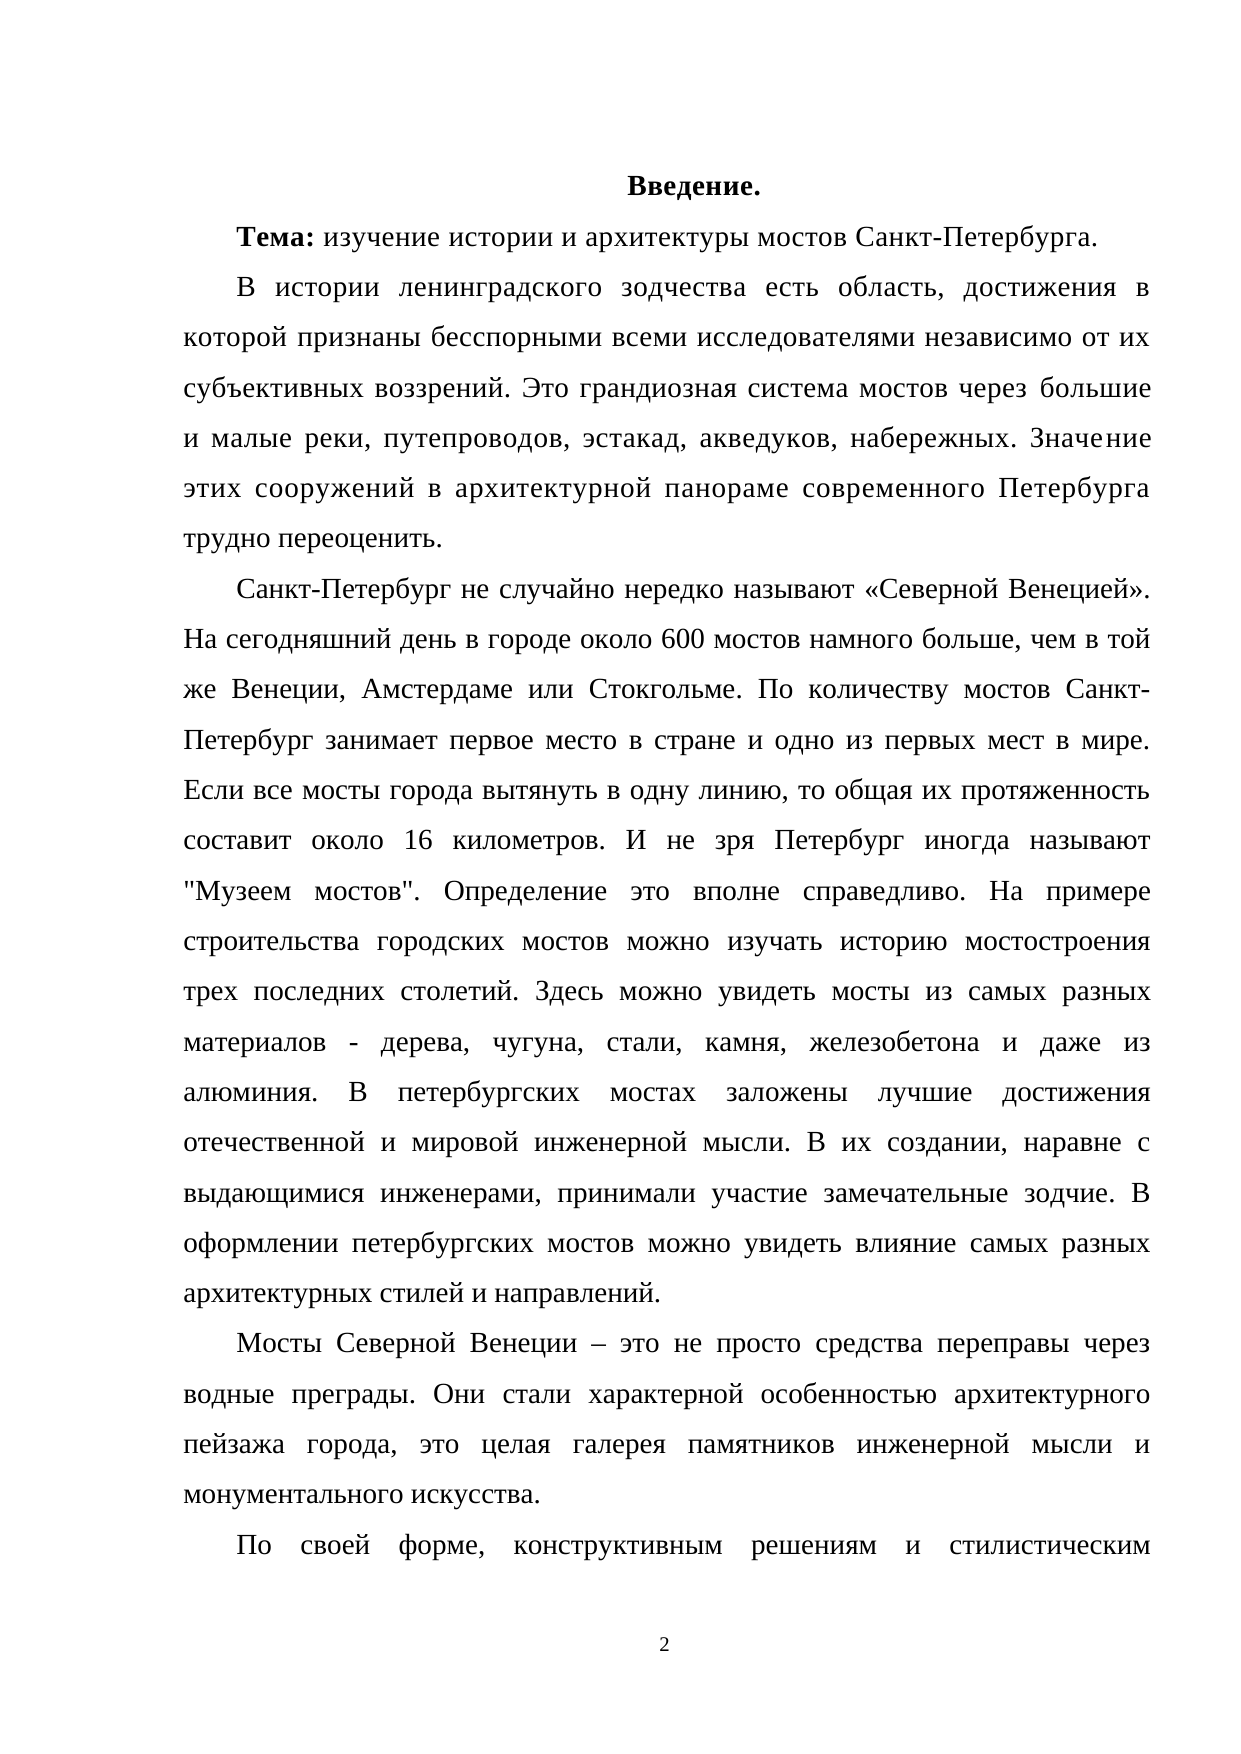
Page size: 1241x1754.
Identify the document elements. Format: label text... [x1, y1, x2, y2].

text Введение. [183, 168, 1152, 202]
text Тема: изучение истории и архитектуры мостов Санкт-Петербурга. [183, 219, 1152, 252]
text В истории ленинградского зодчества есть область, достижения в которой признаны бесспорными всеми исследователями независимо от их субъективных воззрений. Это грандиозная система мостов через большие и малые реки, путепроводов, эстакад, акведуков, набережных. Значение этих сооружений в архитектурной панораме современного Петербурга трудно переоценить. [183, 269, 1152, 554]
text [183, 1527, 1152, 1560]
text Санкт-Петербург не случайно нередко называют «Северной Венецией». На сегодняшний день в городе около 600 мостов намного больше, чем в той же Венеции, Амстердаме или Стокгольме. По количеству мостов Санкт-Петербург занимает первое место в стране и одно из первых мест в мире. Если все мосты города вытянуть в одну линию, то общая их протяженность составит около . И не зря Петербург иногда называют "Музеем мостов". Определение это вполне справедливо. На примере строительства городских мостов можно изучать историю мостостроения трех последних столетий. Здесь можно увидеть мосты из самых разных материалов - дерева, чугуна, стали, камня, железобетона и даже из алюминия. В петербургских мостах заложены лучшие достижения отечественной и мировой инженерной мысли. В их создании, наравне с выдающимися инженерами, принимали участие замечательные зодчие. В оформлении петербургских мостов можно увидеть влияние самых разных архитектурных стилей и направлений. [183, 571, 1152, 1309]
text Мосты Северной Венеции – это не просто средства переправы через водные преграды. Они стали характерной особенностью архитектурного пейзажа города, это целая галерея памятников инженерной мысли и монументального искусства. [183, 1326, 1152, 1510]
